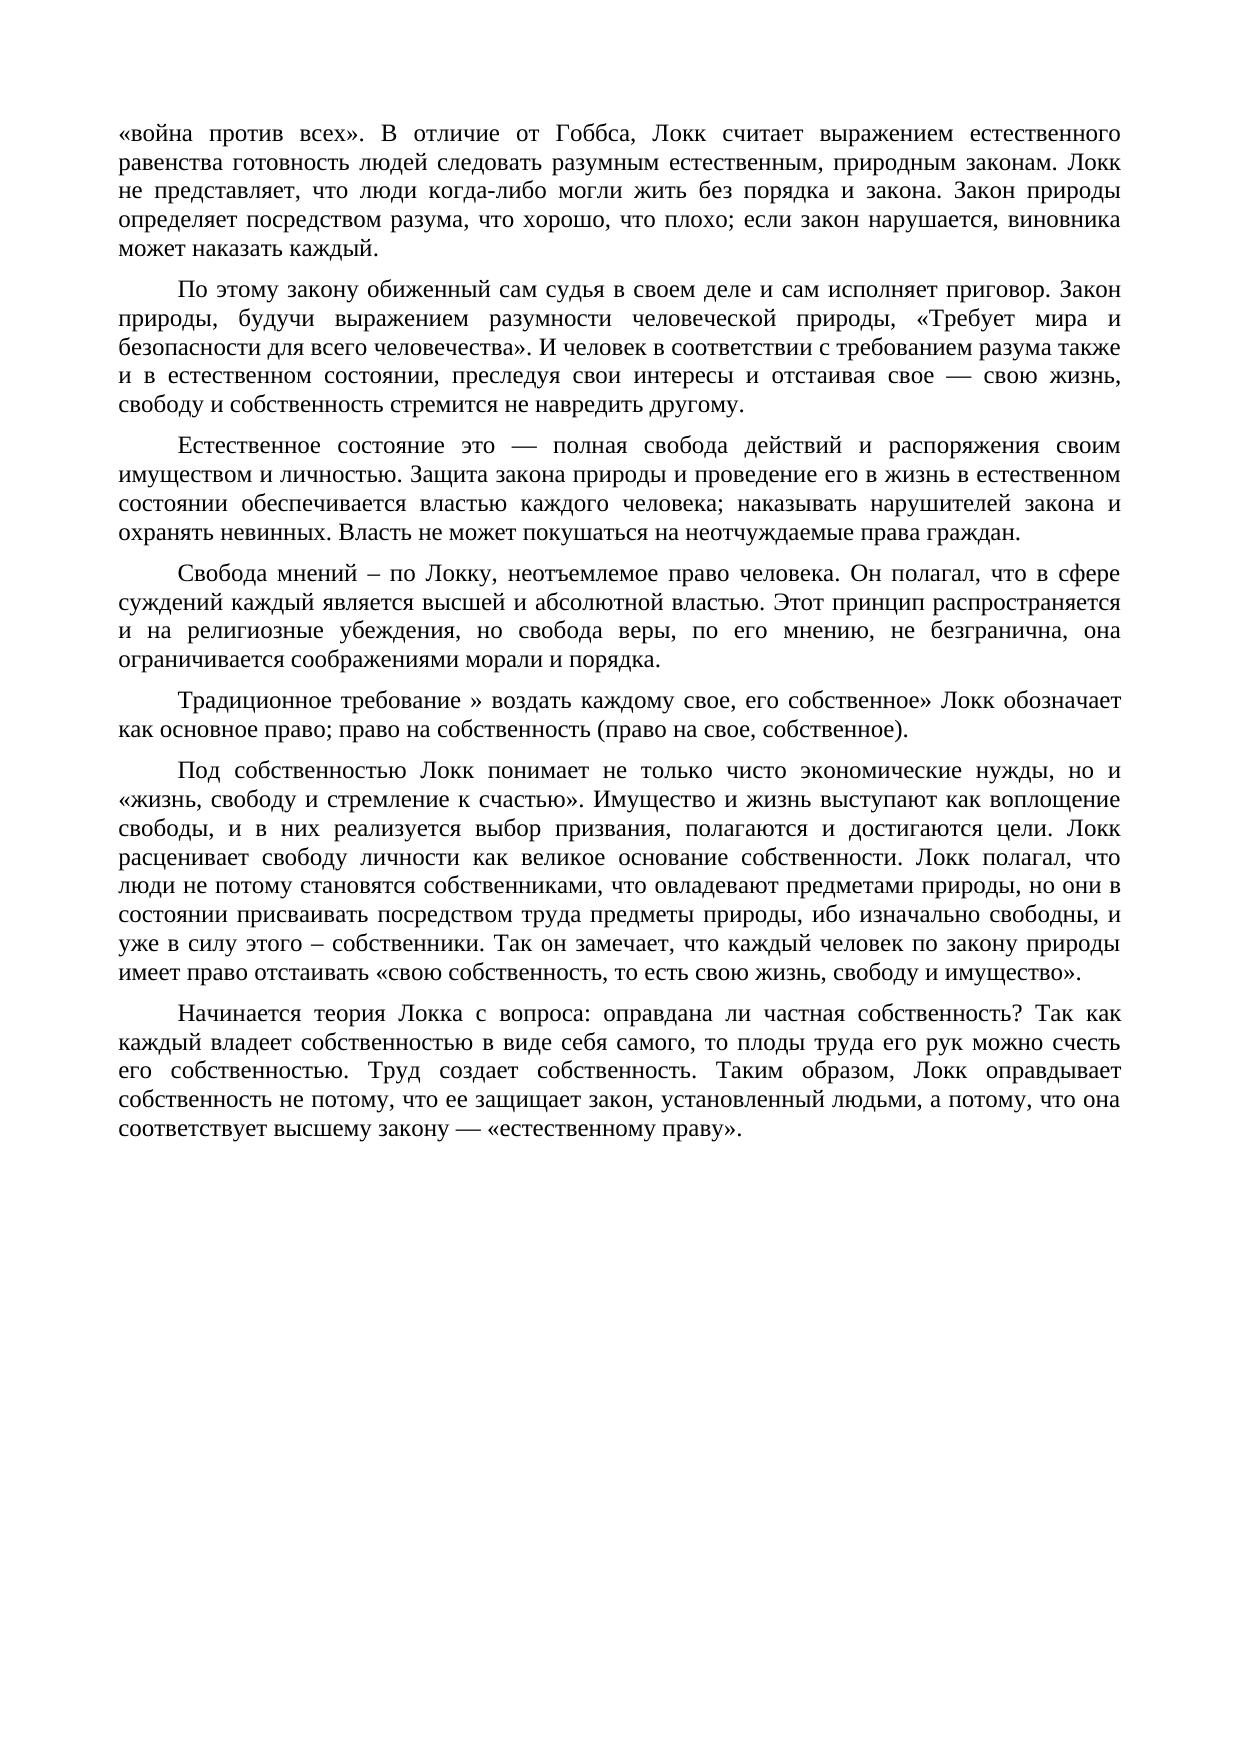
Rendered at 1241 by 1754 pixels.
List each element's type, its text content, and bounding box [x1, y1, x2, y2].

text Традиционное требование » воздать каждому свое, его собственное» Локк обозначает как основное право; право на собственность (право на свое, собственное). [118, 686, 1122, 743]
text По этому закону обиженный сам судья в своем деле и сам исполняет приговор. Закон природы, будучи выражением разумности человеческой природы, «Требует мира и безопасности для всего человечества». И человек в соответствии с требованием разума также и в естественном состоянии, преследуя свои интересы и отстаивая свое — свою жизнь, свободу и собственность стремится не навредить другому. [118, 274, 1122, 418]
text Естественное состояние это — полная свобода действий и распоряжения своим имуществом и личностью. Защита закона природы и проведение его в жизнь в естественном состоянии обеспечивается властью каждого человека; наказывать нарушителей закона и охранять невинных. Власть не может покушаться на неотчуждаемые права граждан. [118, 431, 1122, 546]
text Начинается теория Локка с вопроса: оправдана ли частная собственность? Так как каждый владеет собственностью в виде себя самого, то плоды труда его рук можно счесть его собственностью. Труд создает собственность. Таким образом, Локк оправдывает собственность не потому, что ее защищает закон, установленный людьми, а потому, что она соответствует высшему закону — «естественному праву». [118, 998, 1122, 1142]
text Свобода мнений – по Локку, неотъемлемое право человека. Он полагал, что в сфере суждений каждый является высшей и абсолютной властью. Этот принцип распространяется и на религиозные убеждения, но свобода веры, по его мнению, не безгранична, она ограничивается соображениями морали и порядка. [118, 558, 1122, 673]
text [118, 118, 1122, 262]
text Под собственностью Локк понимает не только чисто экономические нужды, но и «жизнь, свободу и стремление к счастью». Имущество и жизнь выступают как воплощение свободы, и в них реализуется выбор призвания, полагаются и достигаются цели. Локк расценивает свободу личности как великое основание собственности. Локк полагал, что люди не потому становятся собственниками, что овладевают предметами природы, но они в состоянии присваивать посредством труда предметы природы, ибо изначально свободны, и уже в силу этого – собственники. Так он замечает, что каждый человек по закону природы имеет право отстаивать «свою собственность, то есть свою жизнь, свободу и имущество». [118, 756, 1122, 986]
